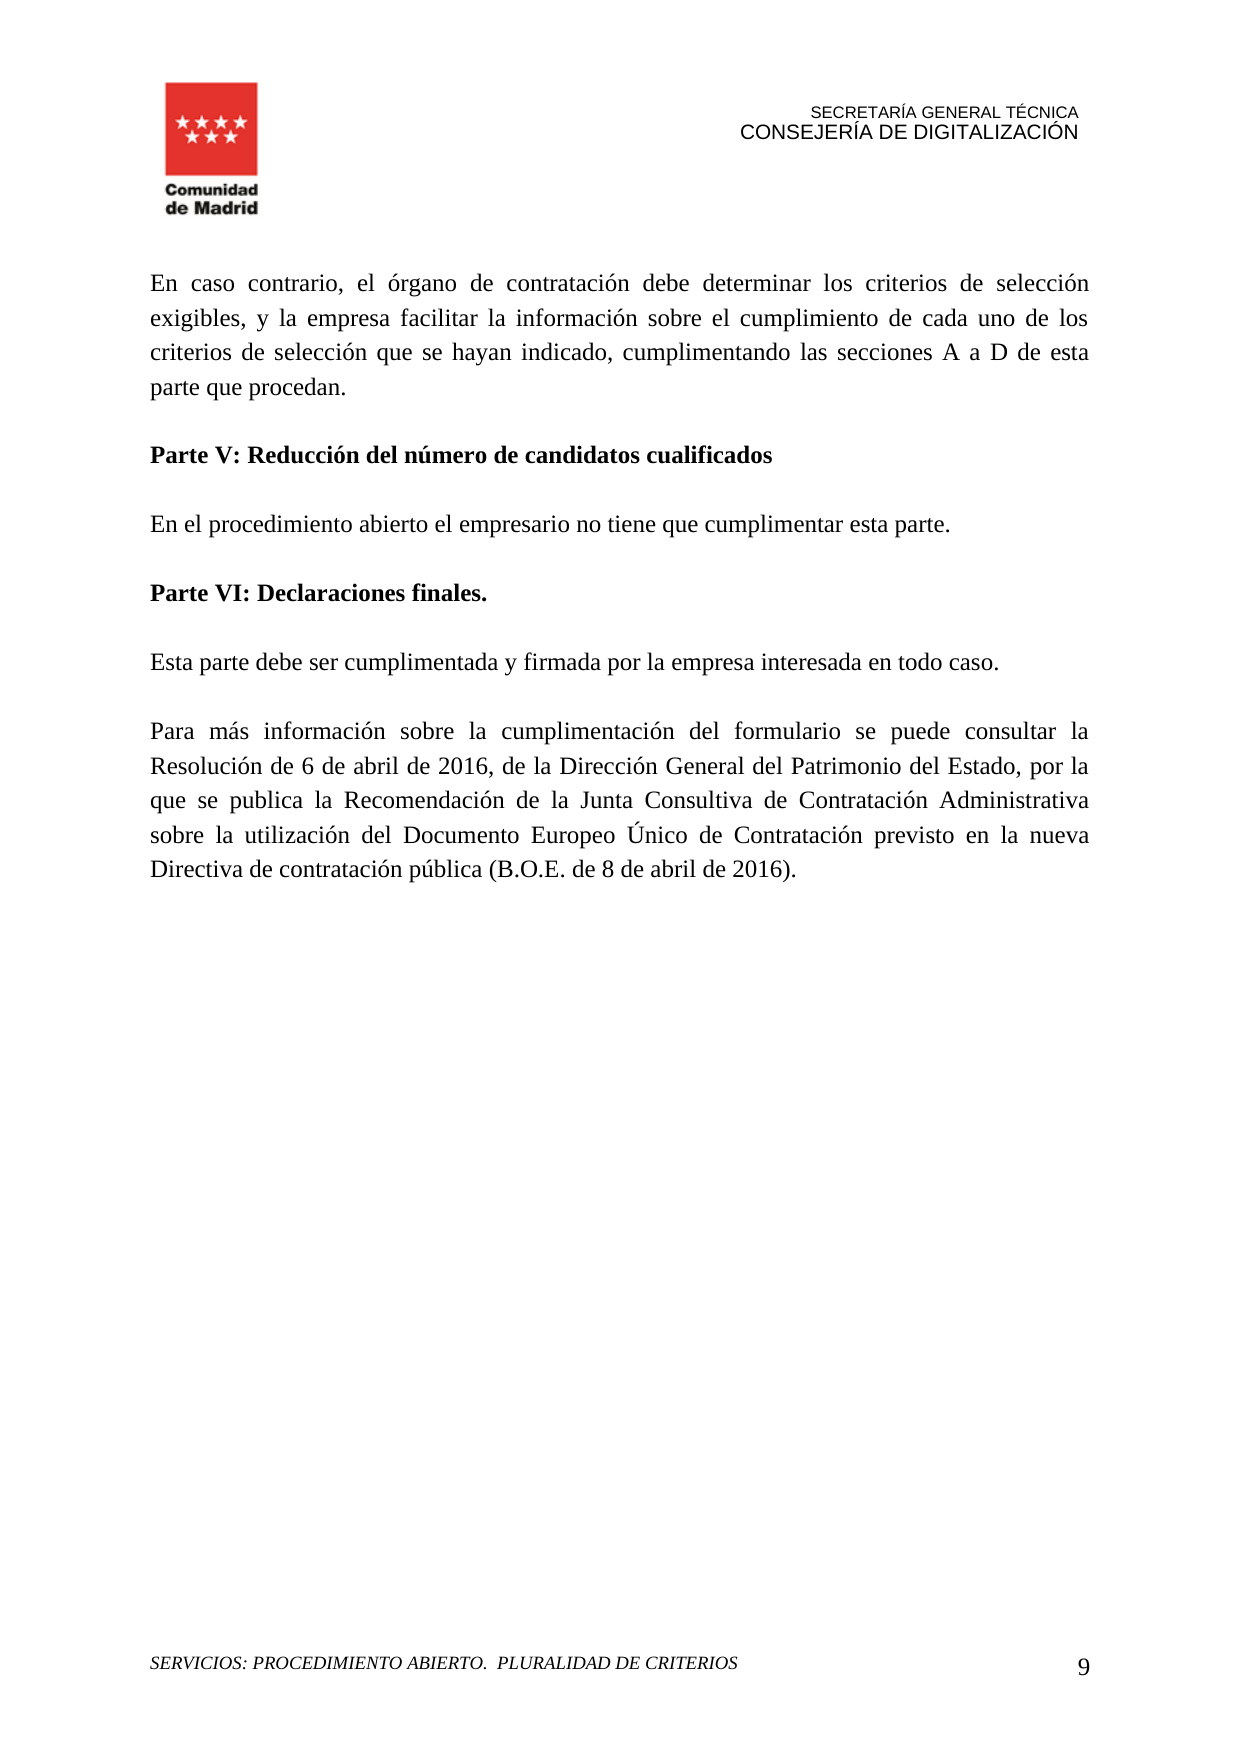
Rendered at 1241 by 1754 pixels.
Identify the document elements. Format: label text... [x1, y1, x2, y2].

text En caso contrario, el órgano de contratación debe determinar los criterios de selección exigibles, y la empresa facilitar la información sobre el cumplimiento de cada uno de los criterios de selección que se hayan indicado, cumplimentando las secciones A a D de esta parte que procedan. [150, 268, 1090, 400]
text Parte V: Reducción del número de candidatos cualificados [150, 441, 1090, 469]
text Para más información sobre la cumplimentación del formulario se puede consultar la Resolución de 6 de abril de 2016, de la Dirección General del Patrimonio del Estado, por la que se publica la Recomendación de la Junta Consultiva de Contratación Administrativa sobre la utilización del Documento Europeo Único de Contratación previsto en la nueva Directiva de contratación pública (B.O.E. de 8 de abril de 2016). [150, 716, 1090, 883]
text En el procedimiento abierto el empresario no tiene que cumplimentar esta parte. [150, 509, 1090, 538]
picture [161, 81, 262, 217]
text Esta parte debe ser cumplimentada y firmada por la empresa interesada en todo caso. [150, 647, 1090, 676]
text Parte VI: Declaraciones finales. [150, 578, 1090, 607]
